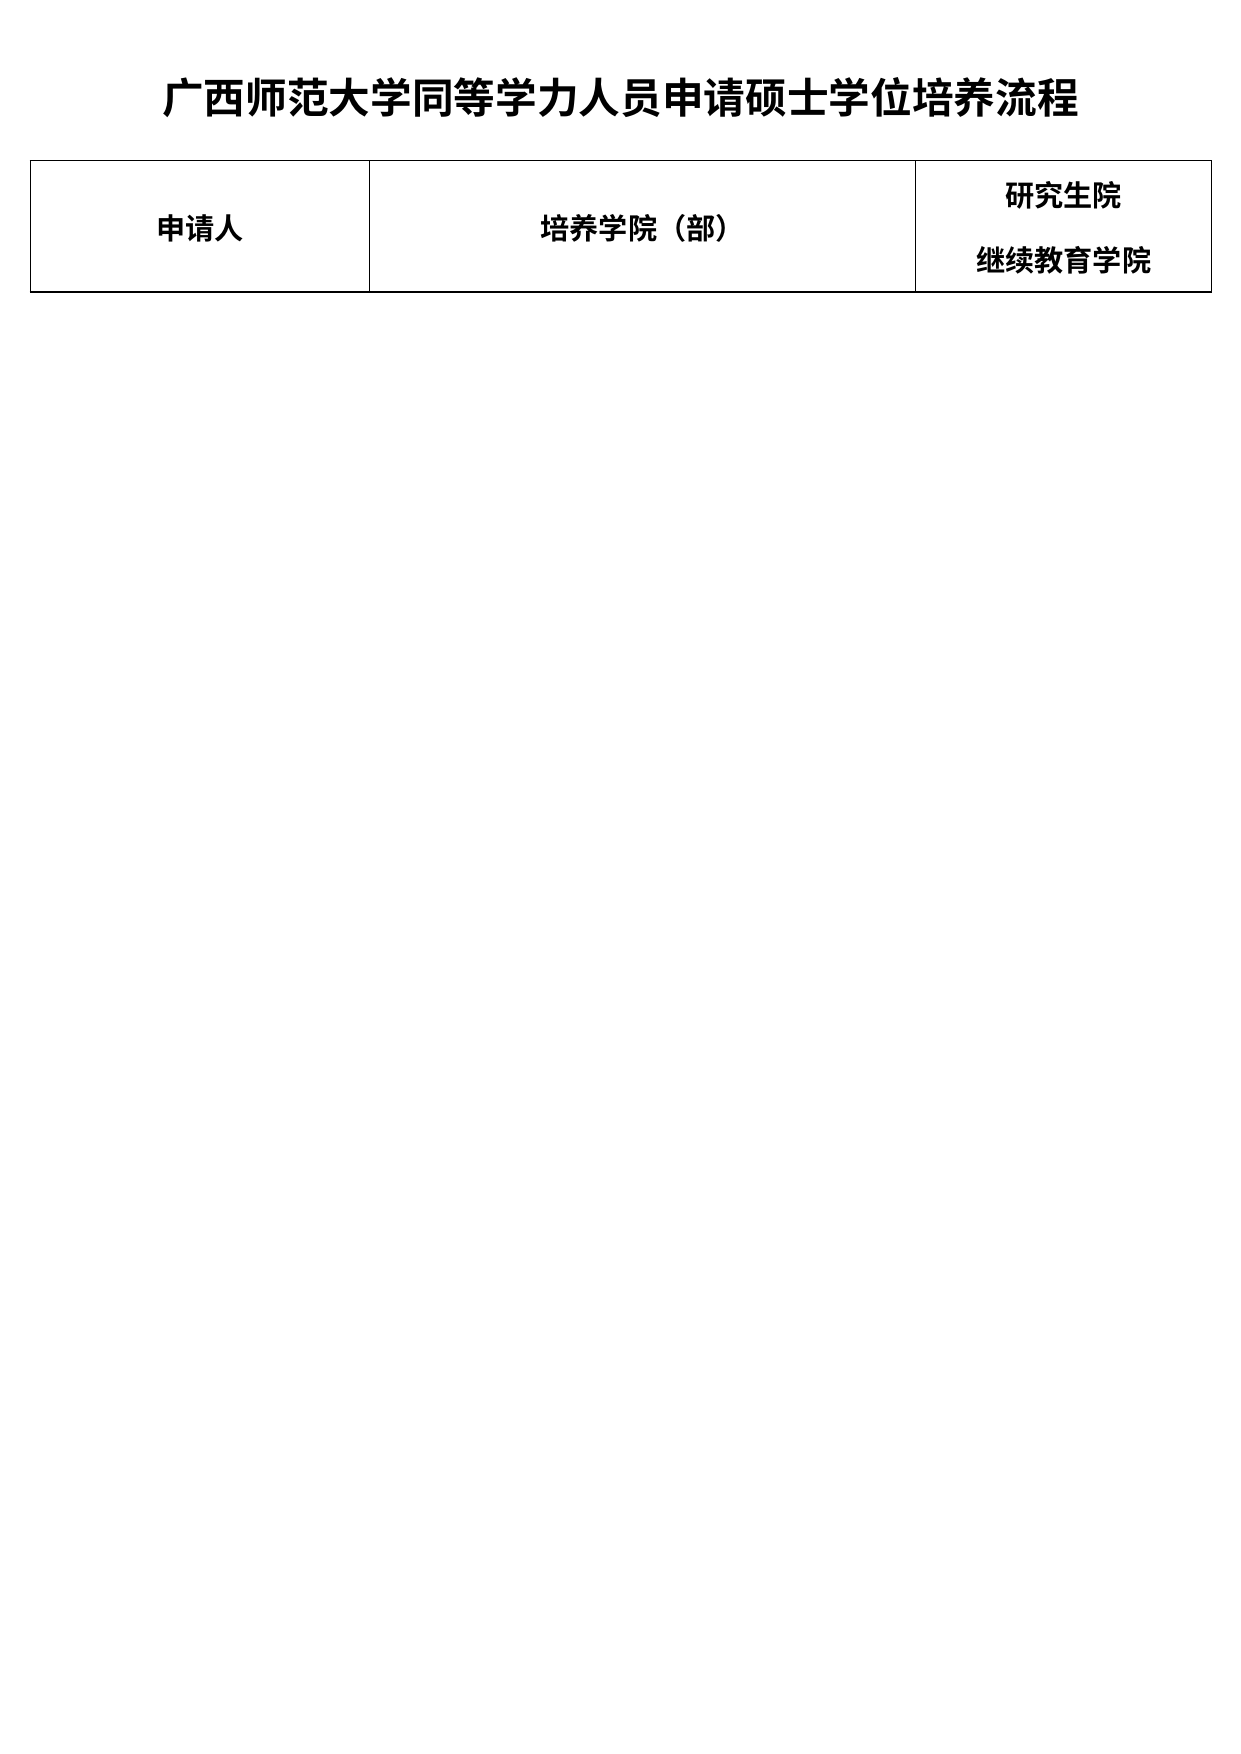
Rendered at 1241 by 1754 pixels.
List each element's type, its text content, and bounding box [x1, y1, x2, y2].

table_header 申请人 [31, 161, 369, 291]
table_header 培养学院（部） [370, 161, 915, 291]
text 广西师范大学同等学力人员申请硕士学位培养流程 [29, 63, 1211, 128]
table_header 研究生院 继续教育学院 [916, 161, 1211, 291]
